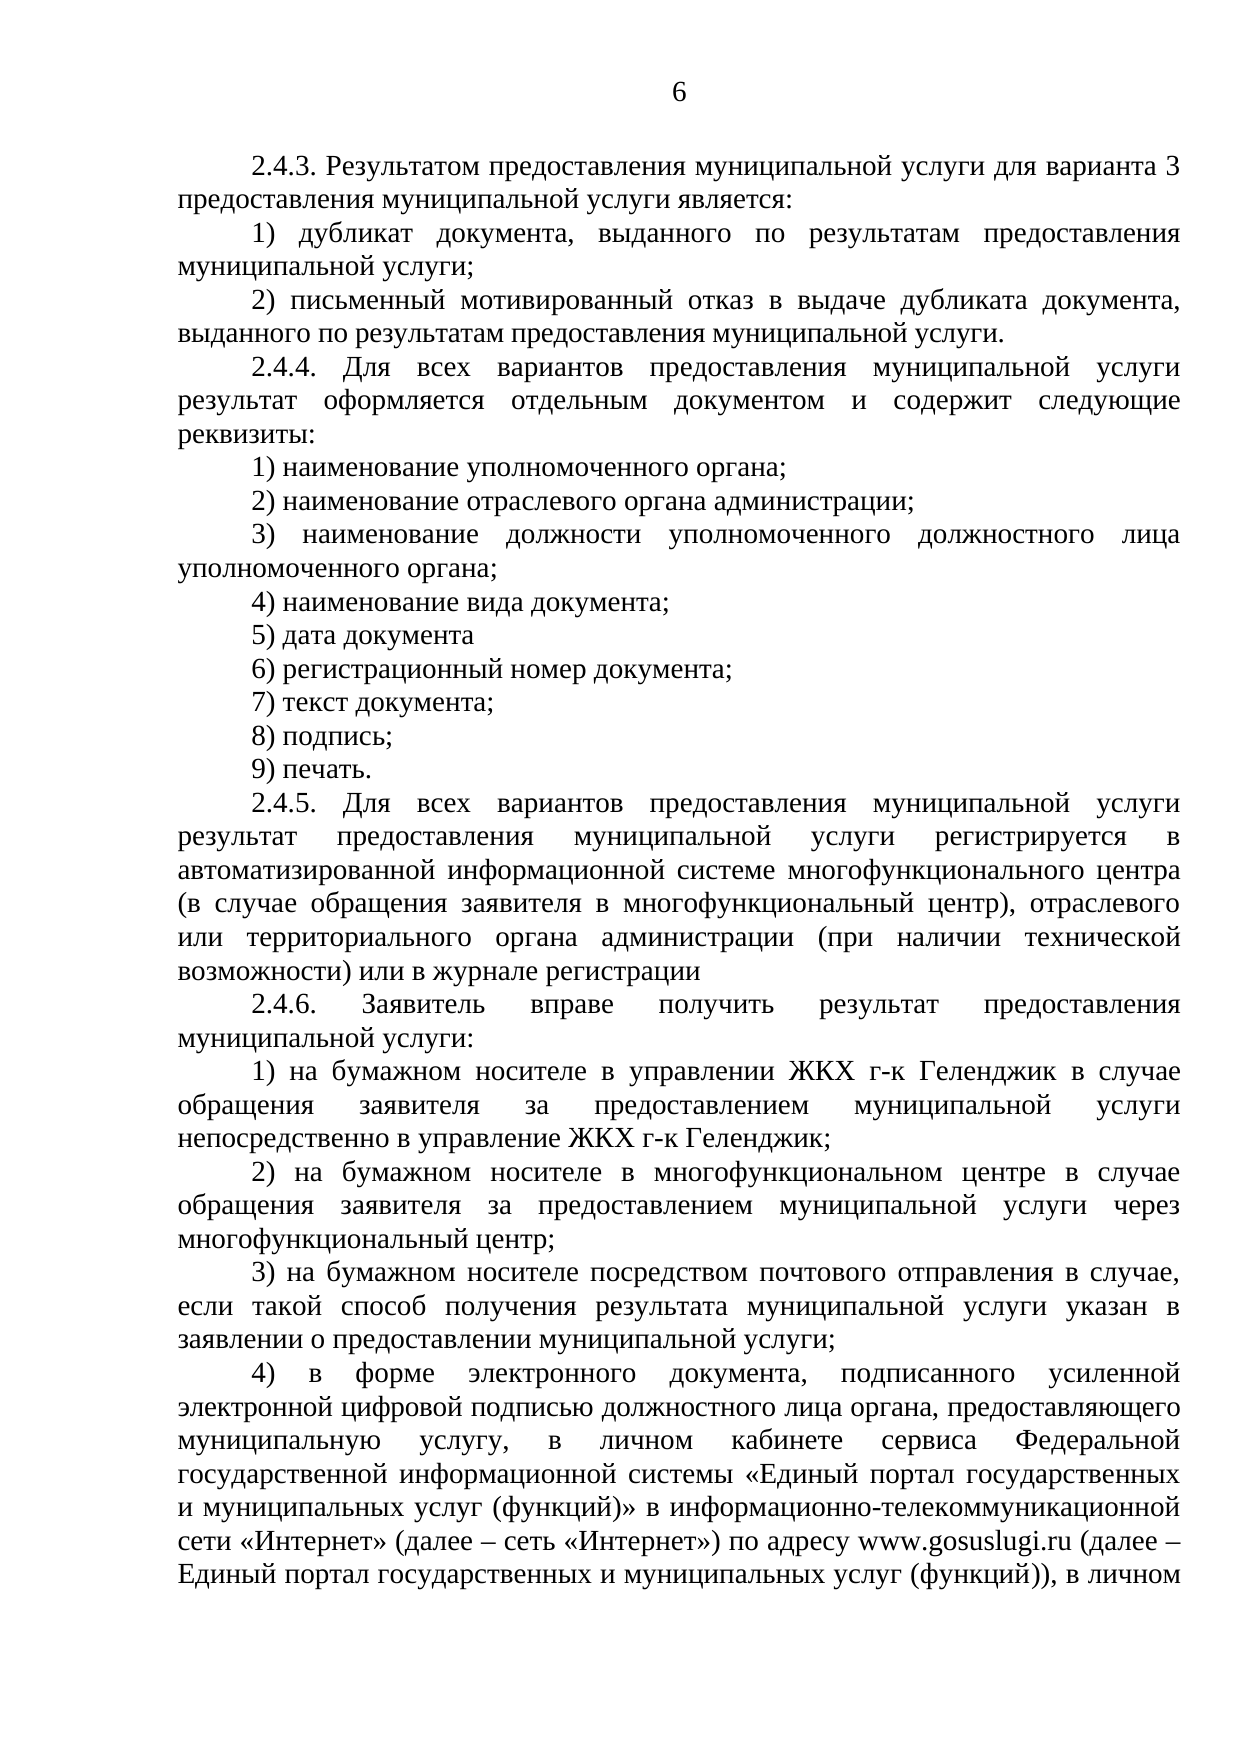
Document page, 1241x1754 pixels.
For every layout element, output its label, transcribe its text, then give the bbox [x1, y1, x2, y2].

text 6) регистрационный номер документа; [177, 651, 1181, 684]
text 2.4.4. Для всех вариантов предоставления муниципальной услуги результат оформляется отдельным документом и содержит следующие реквизиты: [177, 349, 1181, 449]
text 4) наименование вида документа; [177, 584, 1181, 617]
text 2) наименование отраслевого органа администрации; [177, 483, 1181, 517]
text 2.4.3. Результатом предоставления муниципальной услуги для варианта 3 предоставления муниципальной услуги является: [177, 148, 1181, 215]
text 9) печать. [177, 751, 1181, 785]
text 2) на бумажном носителе в многофункциональном центре в случае обращения заявителя за предоставлением муниципальной услуги через многофункциональный центр; [177, 1154, 1181, 1254]
text 1) наименование уполномоченного органа; [177, 449, 1181, 483]
text 8) подпись; [177, 718, 1181, 751]
text 2) письменный мотивированный отказ в выдаче дубликата документа, выданного по результатам предоставления муниципальной услуги. [177, 282, 1181, 349]
text 3) на бумажном носителе посредством почтового отправления в случае, если такой способ получения результата муниципальной услуги указан в заявлении о предоставлении муниципальной услуги; [177, 1254, 1181, 1355]
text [177, 1355, 1181, 1590]
text 5) дата документа [177, 617, 1181, 651]
text 3) наименование должности уполномоченного должностного лица уполномоченного органа; [177, 517, 1181, 584]
text 1) на бумажном носителе в управлении ЖКХ г-к Геленджик в случае обращения заявителя за предоставлением муниципальной услуги непосредственно в управление ЖКХ г-к Геленджик; [177, 1053, 1181, 1154]
text 2.4.6. Заявитель вправе получить результат предоставления муниципальной услуги: [177, 986, 1181, 1053]
text 2.4.5. Для всех вариантов предоставления муниципальной услуги результат предоставления муниципальной услуги регистрируется в автоматизированной информационной системе многофункционального центра (в случае обращения заявителя в многофункциональный центр), отраслевого или территориального органа администрации (при наличии технической возможности) или в журнале регистрации [177, 785, 1181, 986]
text 1) дубликат документа, выданного по результатам предоставления муниципальной услуги; [177, 215, 1181, 282]
text 7) текст документа; [177, 684, 1181, 718]
